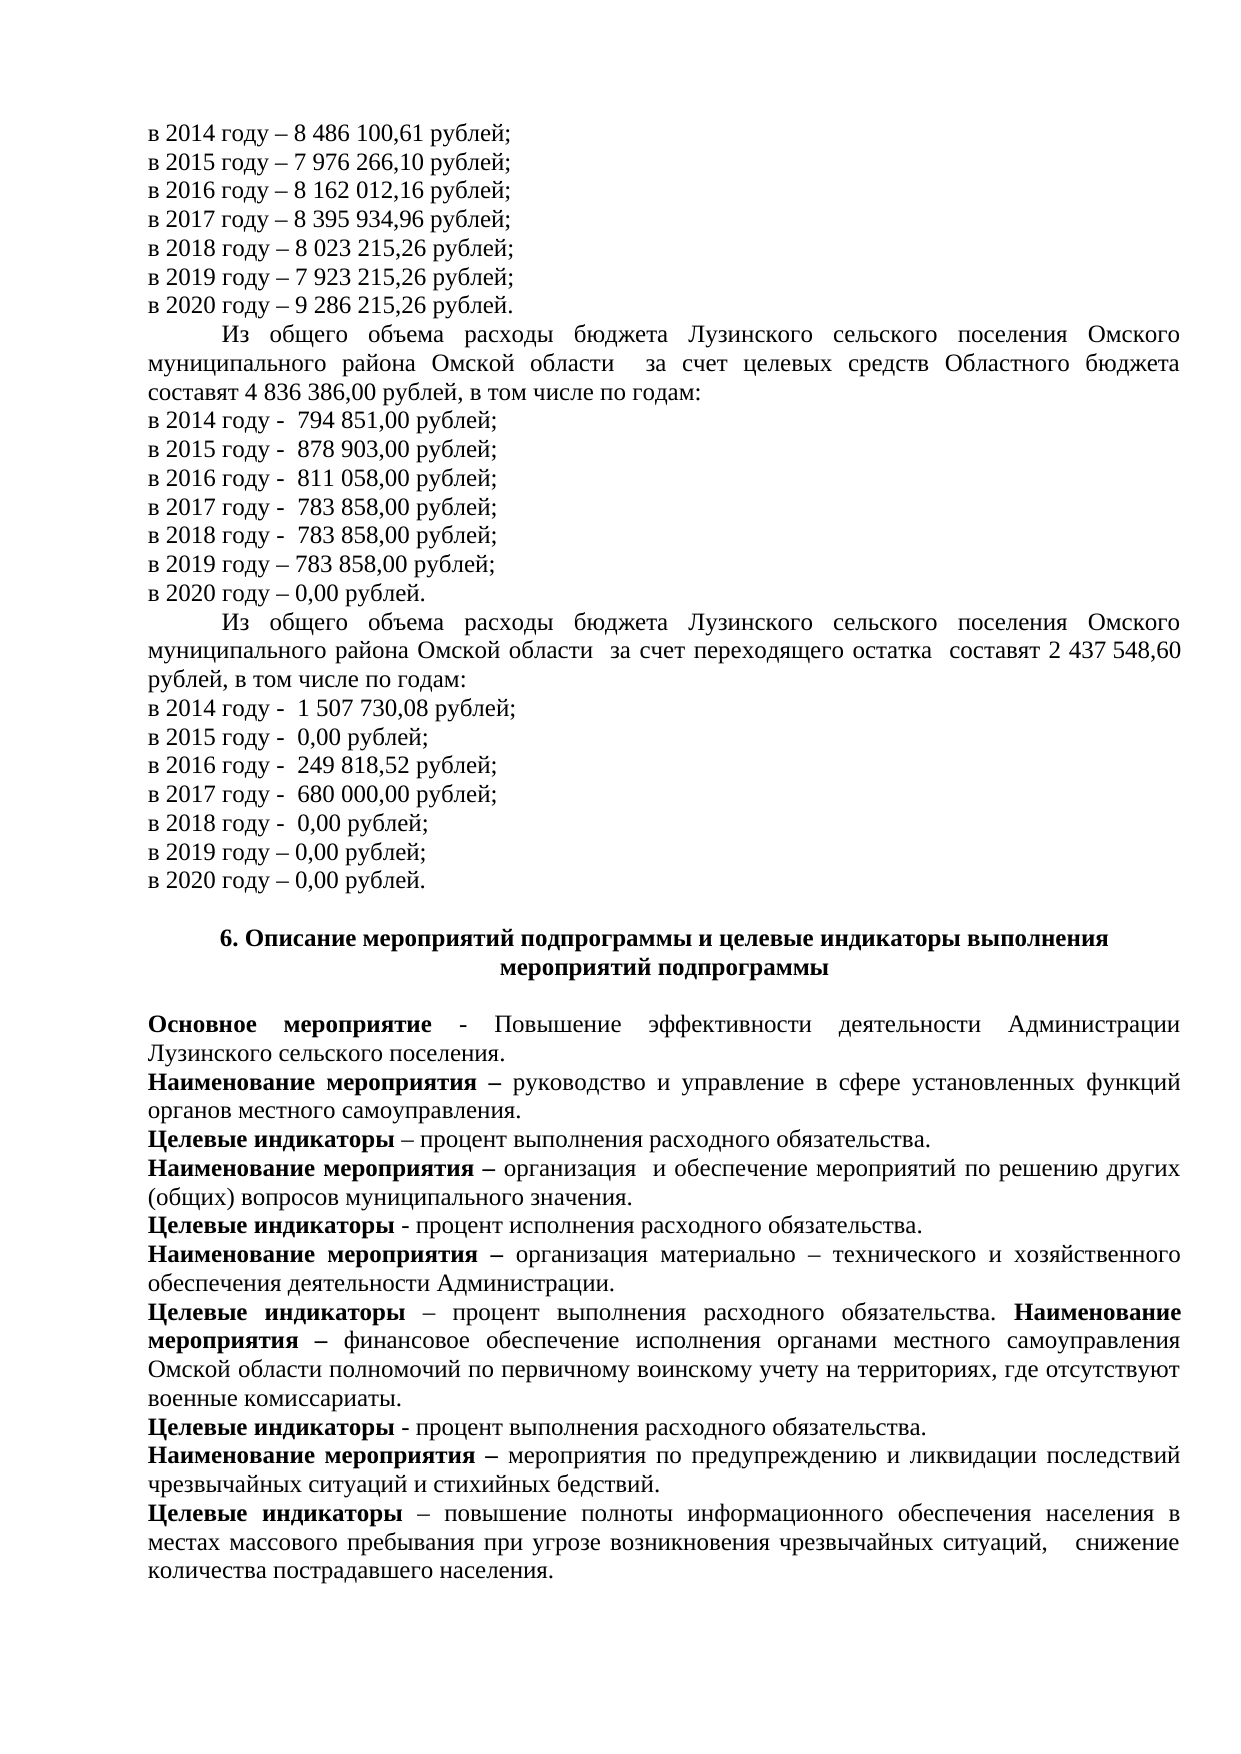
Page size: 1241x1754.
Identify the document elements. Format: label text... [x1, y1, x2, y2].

text в 2014 году – 8 486 100,61 рублей; [148, 118, 1181, 147]
text Из общего объема расходы бюджета Лузинского сельского поселения Омского муниципального района Омской области за счет переходящего остатка составят 2 437 548,60 рублей, в том числе по годам: [148, 607, 1181, 693]
text Из общего объема расходы бюджета Лузинского сельского поселения Омского муниципального района Омской области за счет целевых средств Областного бюджета составят 4 836 386,00 рублей, в том числе по годам: [148, 319, 1181, 406]
text в 2016 году - 811 058,00 рублей; [148, 463, 1181, 492]
text Целевые индикаторы - процент выполнения расходного обязательства. [148, 1412, 1181, 1441]
text в 2017 году - 783 858,00 рублей; [148, 492, 1181, 521]
text Наименование мероприятия – мероприятия по предупреждению и ликвидации последствий чрезвычайных ситуаций и стихийных бедствий. [148, 1441, 1181, 1498]
text в 2016 году – 8 162 012,16 рублей; [148, 176, 1181, 204]
text Наименование мероприятия – организация материально – технического и хозяйственного обеспечения деятельности Администрации. [148, 1239, 1181, 1297]
text в 2015 году – 7 976 266,10 рублей; [148, 147, 1181, 176]
text в 2015 году - 878 903,00 рублей; [148, 434, 1181, 463]
text в 2015 году - 0,00 рублей; [148, 722, 1181, 751]
text в 2018 году – 8 023 215,26 рублей; [148, 233, 1181, 262]
text в 2019 году – 783 858,00 рублей; [148, 549, 1181, 578]
text в 2017 году – 8 395 934,96 рублей; [148, 204, 1181, 233]
text в 2018 году - 783 858,00 рублей; [148, 521, 1181, 549]
text в 2020 году – 0,00 рублей. [148, 578, 1181, 607]
text 6. Описание мероприятий подпрограммы и целевые индикаторы выполнения мероприятий подпрограммы [148, 923, 1181, 981]
text в 2019 году – 0,00 рублей; [148, 837, 1181, 866]
text в 2018 году - 0,00 рублей; [148, 808, 1181, 837]
text в 2020 году – 0,00 рублей. [148, 866, 1181, 894]
text в 2020 году – 9 286 215,26 рублей. [148, 291, 1181, 319]
text в 2016 году - 249 818,52 рублей; [148, 751, 1181, 779]
text Целевые индикаторы – процент выполнения расходного обязательства. [148, 1124, 1181, 1153]
text Целевые индикаторы – процент выполнения расходного обязательства. Наименование мероприятия – финансовое обеспечение исполнения органами местного самоуправления Омской области полномочий по первичному воинскому учету на территориях, где отсутствуют военные комиссариаты. [148, 1297, 1181, 1412]
text в 2014 году - 794 851,00 рублей; [148, 406, 1181, 434]
text Наименование мероприятия – организация и обеспечение мероприятий по решению других (общих) вопросов муниципального значения. [148, 1153, 1181, 1211]
text Наименование мероприятия – руководство и управление в сфере установленных функций органов местного самоуправления. [148, 1067, 1181, 1124]
text в 2014 году - 1 507 730,08 рублей; [148, 693, 1181, 722]
text в 2019 году – 7 923 215,26 рублей; [148, 262, 1181, 291]
text Целевые индикаторы – повышение полноты информационного обеспечения населения в местах массового пребывания при угрозе возникновения чрезвычайных ситуаций, снижение количества пострадавшего населения. [148, 1498, 1181, 1584]
text в 2017 году - 680 000,00 рублей; [148, 779, 1181, 808]
text Основное мероприятие - Повышение эффективности деятельности Администрации Лузинского сельского поселения. [148, 1009, 1181, 1067]
text Целевые индикаторы - процент исполнения расходного обязательства. [148, 1211, 1181, 1239]
